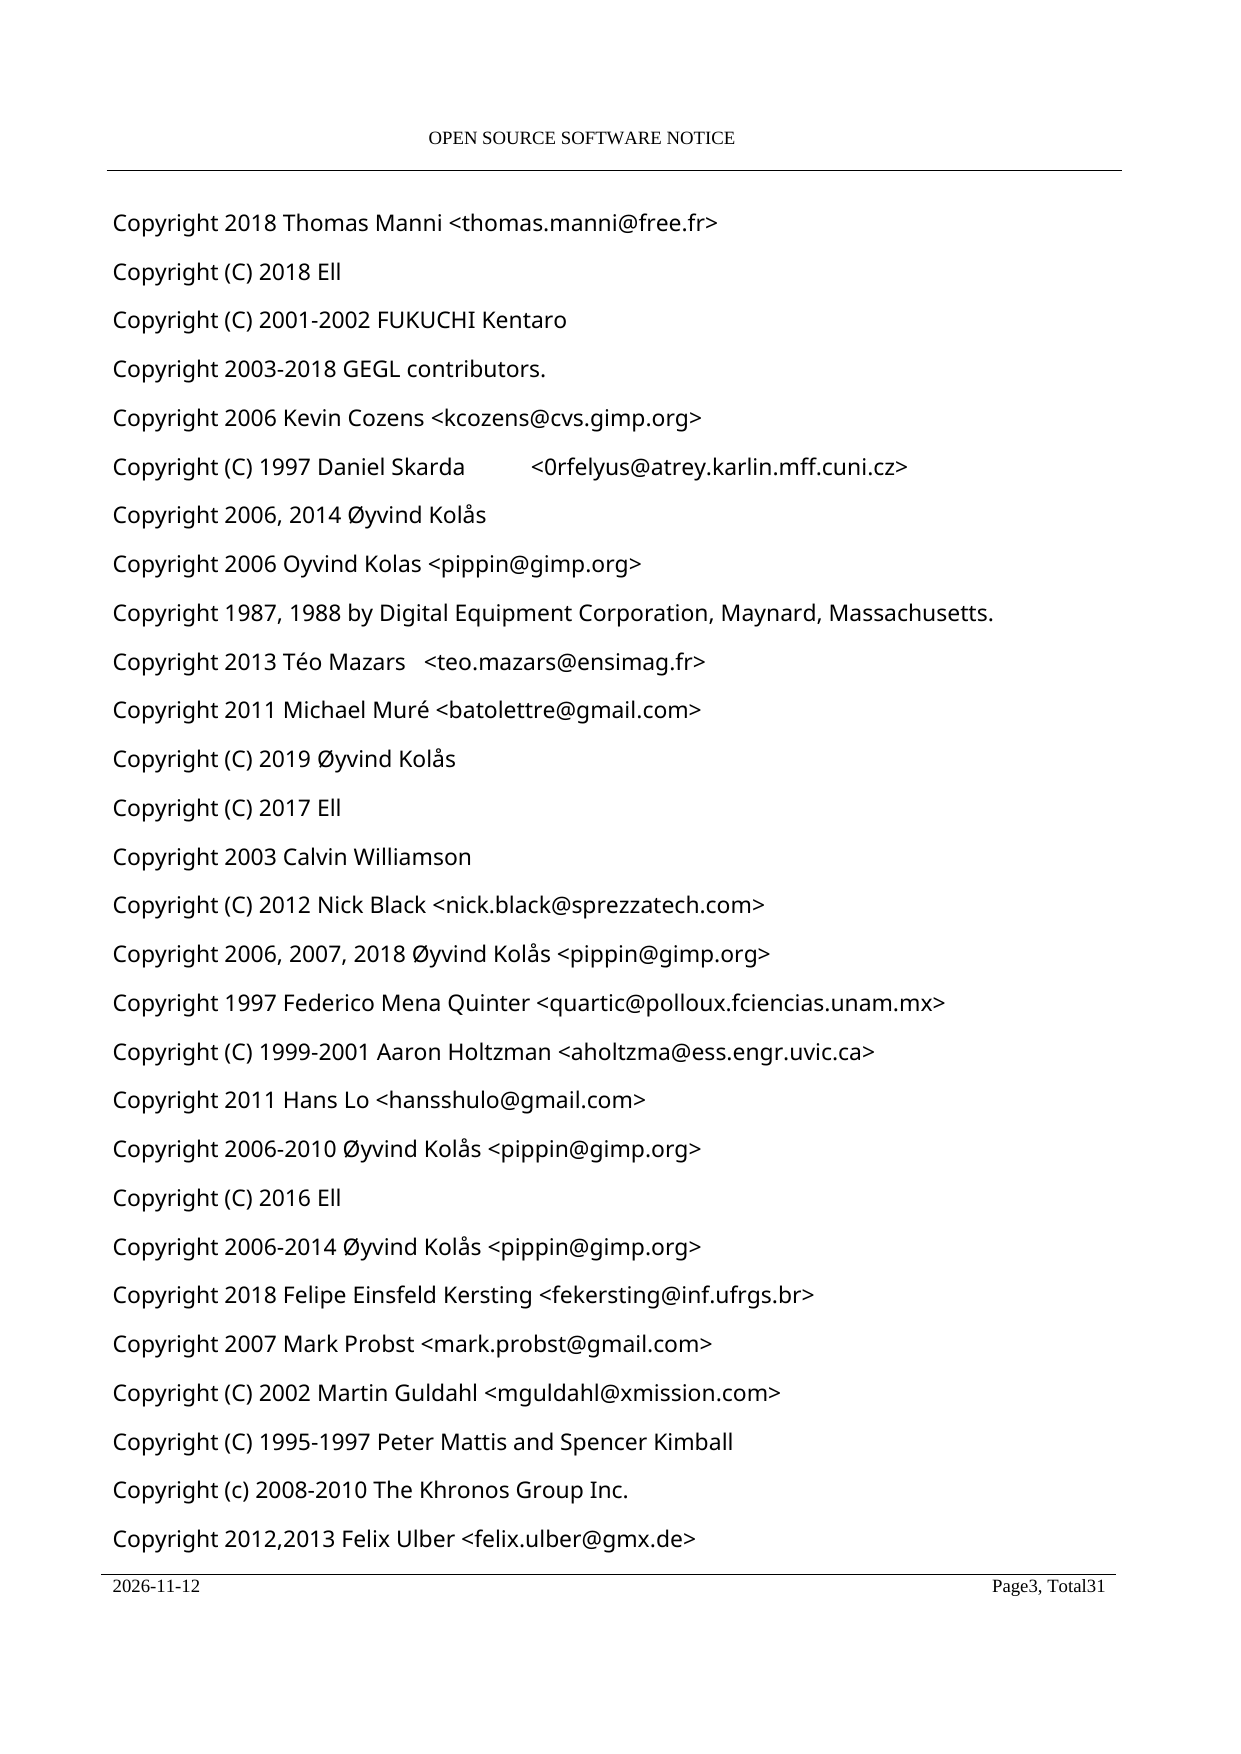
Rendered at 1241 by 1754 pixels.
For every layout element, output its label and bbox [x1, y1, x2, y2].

text [112, 206, 1128, 1555]
